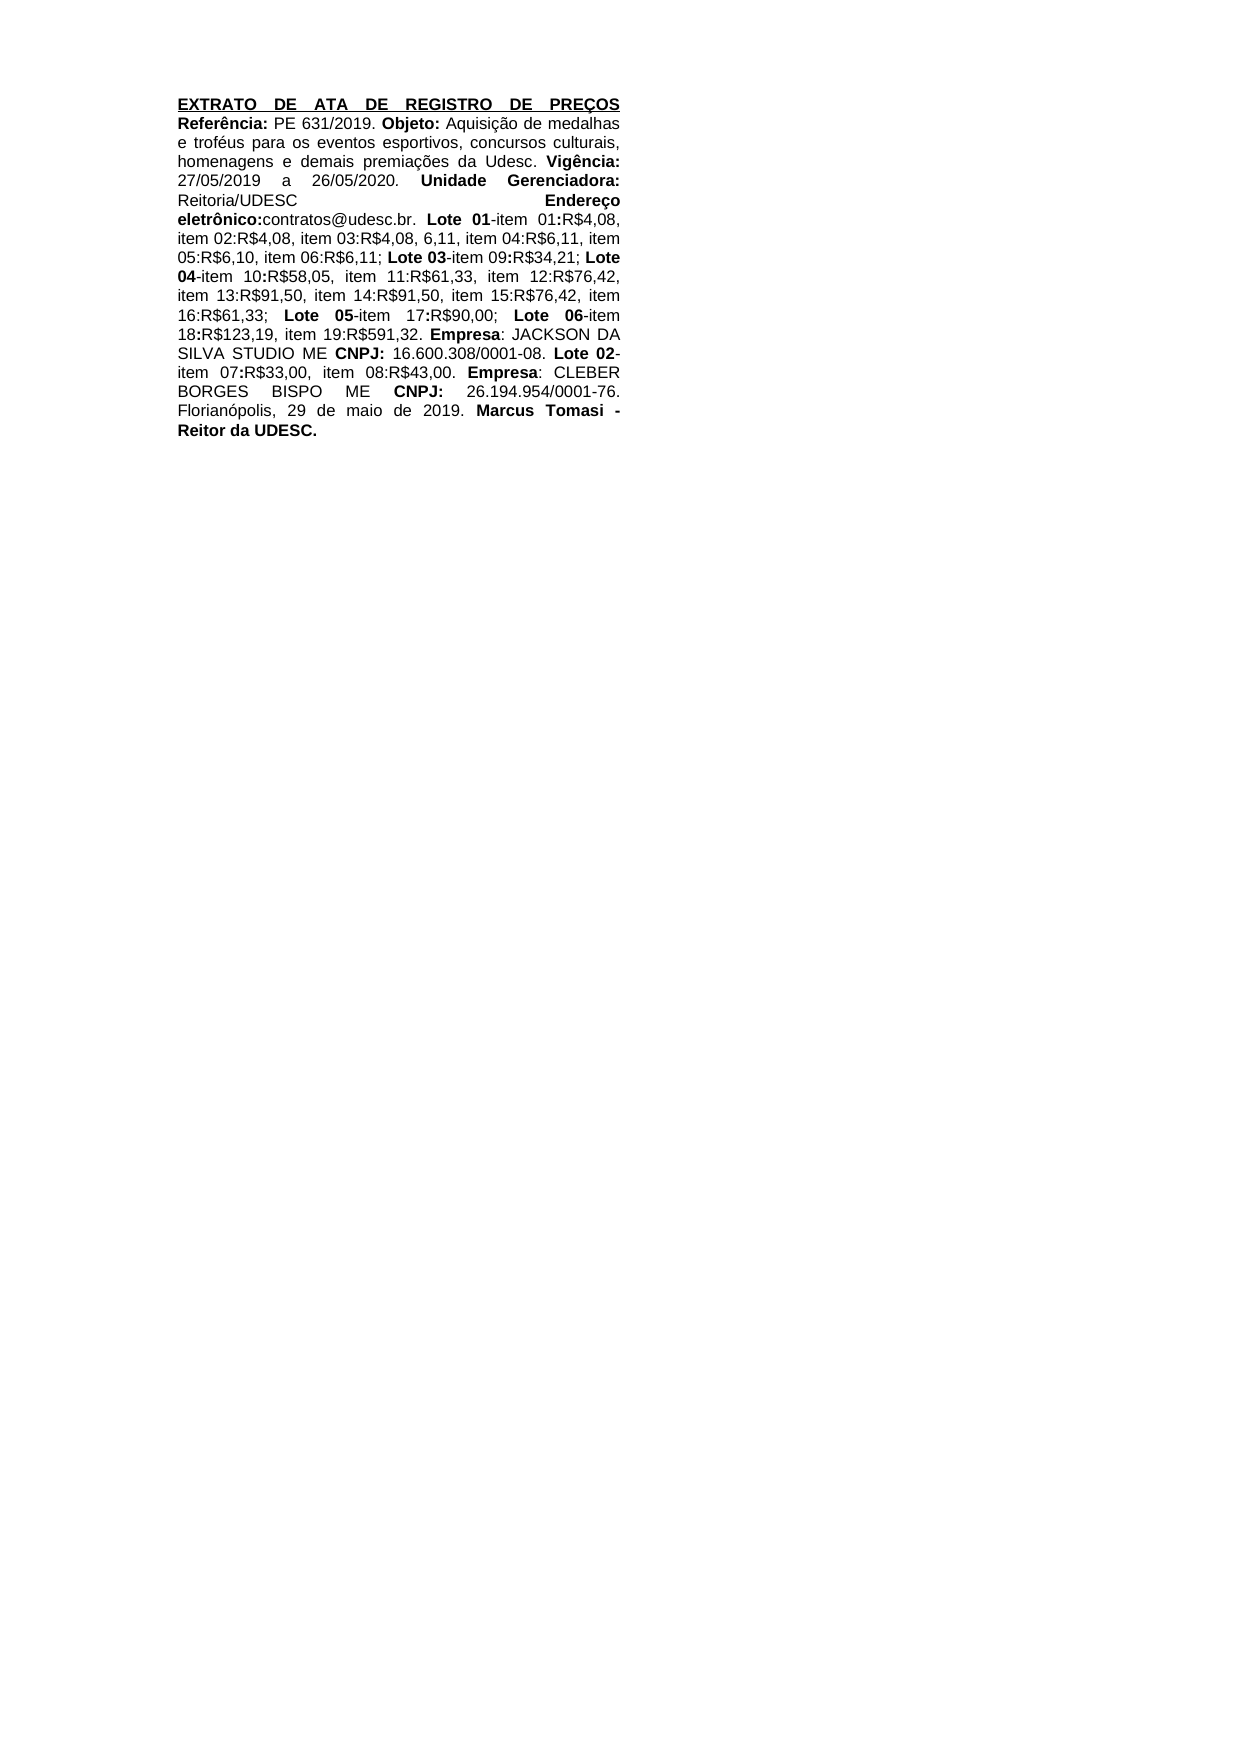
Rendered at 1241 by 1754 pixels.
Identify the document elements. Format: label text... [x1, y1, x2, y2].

text EXTRATO DE ATA DE REGISTRO DE PREÇOS Referência: PE 631/2019. Objeto: Aquisição de medalhas e troféus para os eventos esportivos, concursos culturais, homenagens e demais premiações da Udesc. Vigência: 27/05/2019 a 26/05/2020. Unidade Gerenciadora: Reitoria/UDESC Endereço eletrônico:contratos@udesc.br. Lote 01-item 01:R$4,08, item 02:R$4,08, item 03:R$4,08, 6,11, item 04:R$6,11, item 05:R$6,10, item 06:R$6,11; Lote 03-item 09:R$34,21; Lote 04-item 10:R$58,05, item 11:R$61,33, item 12:R$76,42, item 13:R$91,50, item 14:R$91,50, item 15:R$76,42, item 16:R$61,33; Lote 05-item 17:R$90,00; Lote 06-item 18:R$123,19, item 19:R$591,32. Empresa: JACKSON DA SILVA STUDIO ME CNPJ: 16.600.308/0001-08. Lote 02-item 07:R$33,00, item 08:R$43,00. Empresa: CLEBER BORGES BISPO ME CNPJ: 26.194.954/0001-76. Florianópolis, 29 de maio de 2019. Marcus Tomasi - Reitor da UDESC. [177, 112, 620, 439]
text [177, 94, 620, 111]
